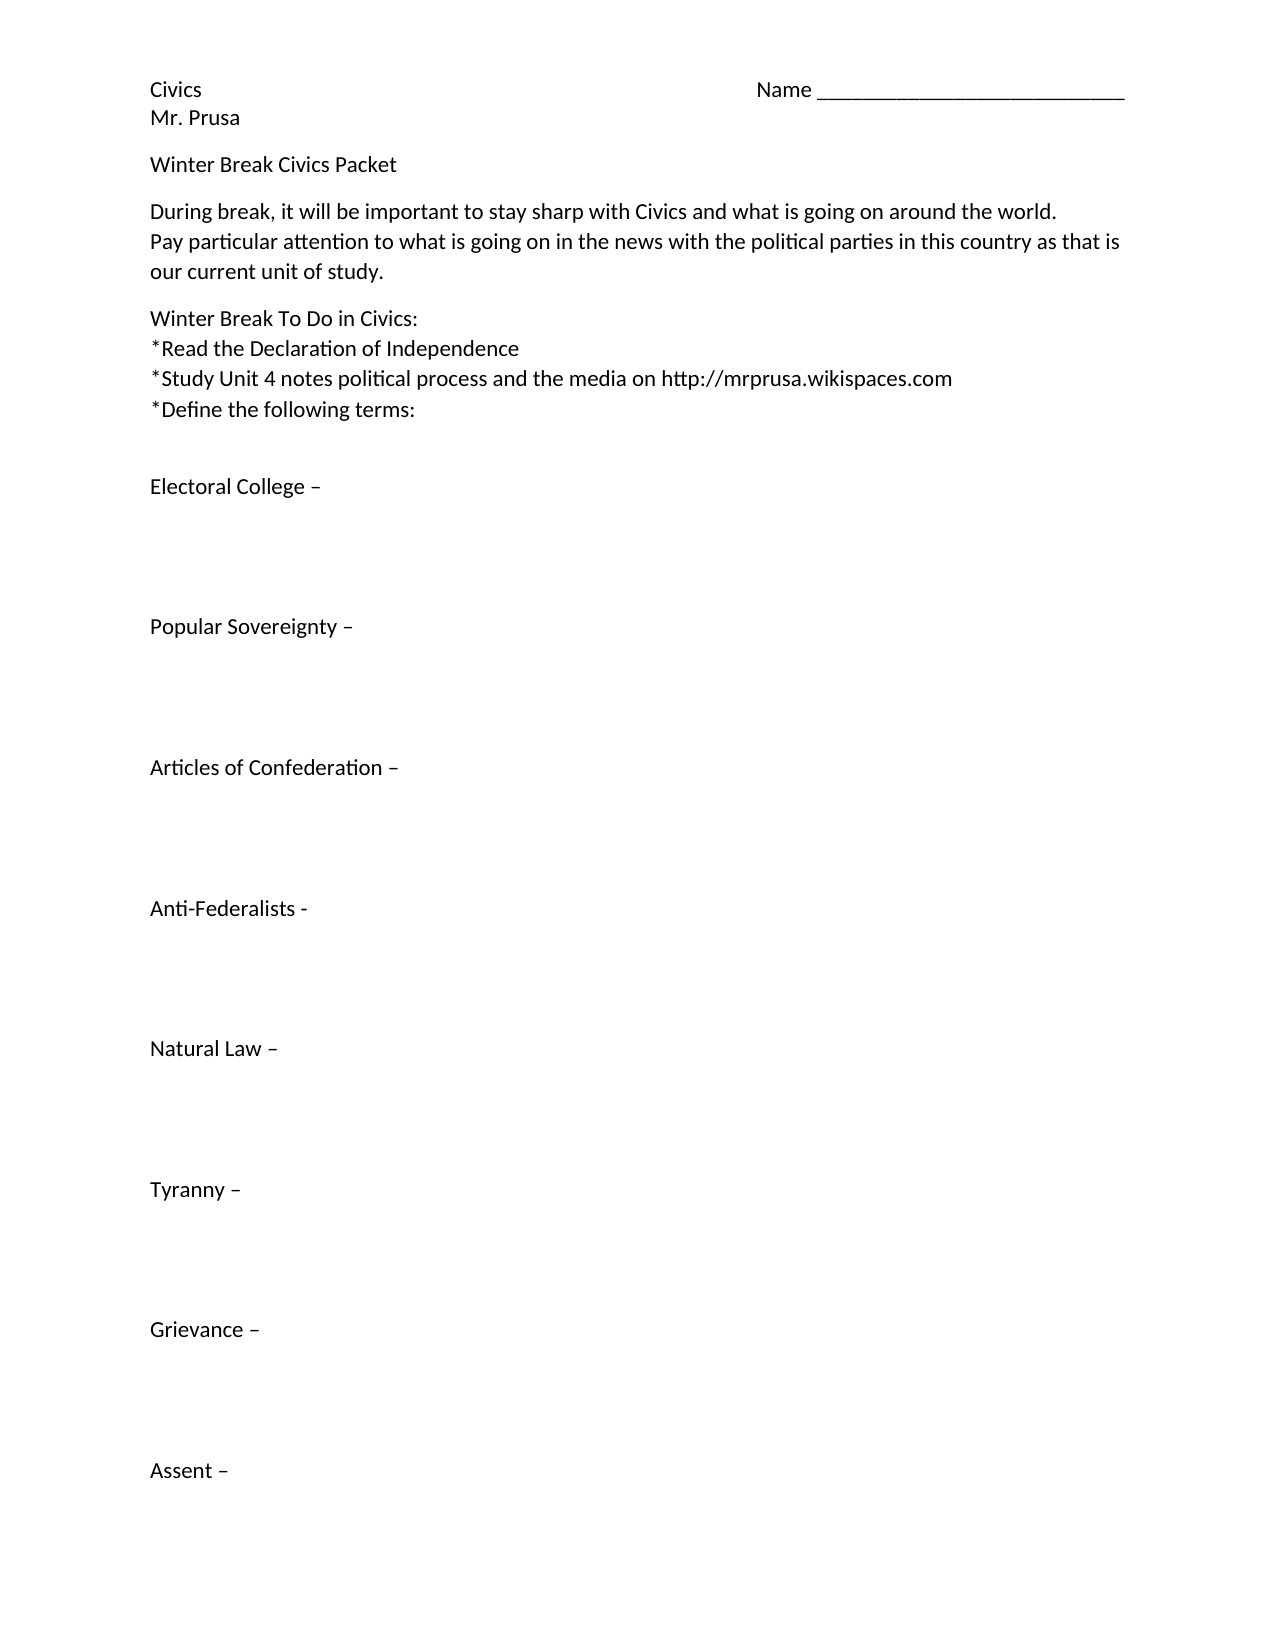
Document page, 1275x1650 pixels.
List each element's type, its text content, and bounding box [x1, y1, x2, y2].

text Electoral College – [150, 472, 1125, 500]
text Natural Law – [150, 1034, 1125, 1062]
text Tyranny – [150, 1175, 1125, 1203]
text Winter Break Civics Packet [150, 150, 1125, 178]
text Winter Break To Do in Civics: *Read the Declaration of Independence *Study Unit 4 notes political process and the media on http://mrprusa.wikispaces.com *Define the following terms: [150, 304, 1125, 453]
text Popular Sovereignty – [150, 612, 1125, 641]
text During break, it will be important to stay sharp with Civics and what is going on around the world. Pay particular attention to what is going on in the news with the political parties in this country as that is our current unit of study. [150, 197, 1125, 285]
text Articles of Confederation – [150, 753, 1125, 781]
text Anti-Federalists - [150, 894, 1125, 922]
text Grievance – [150, 1316, 1125, 1344]
text Assent – [150, 1456, 1125, 1484]
